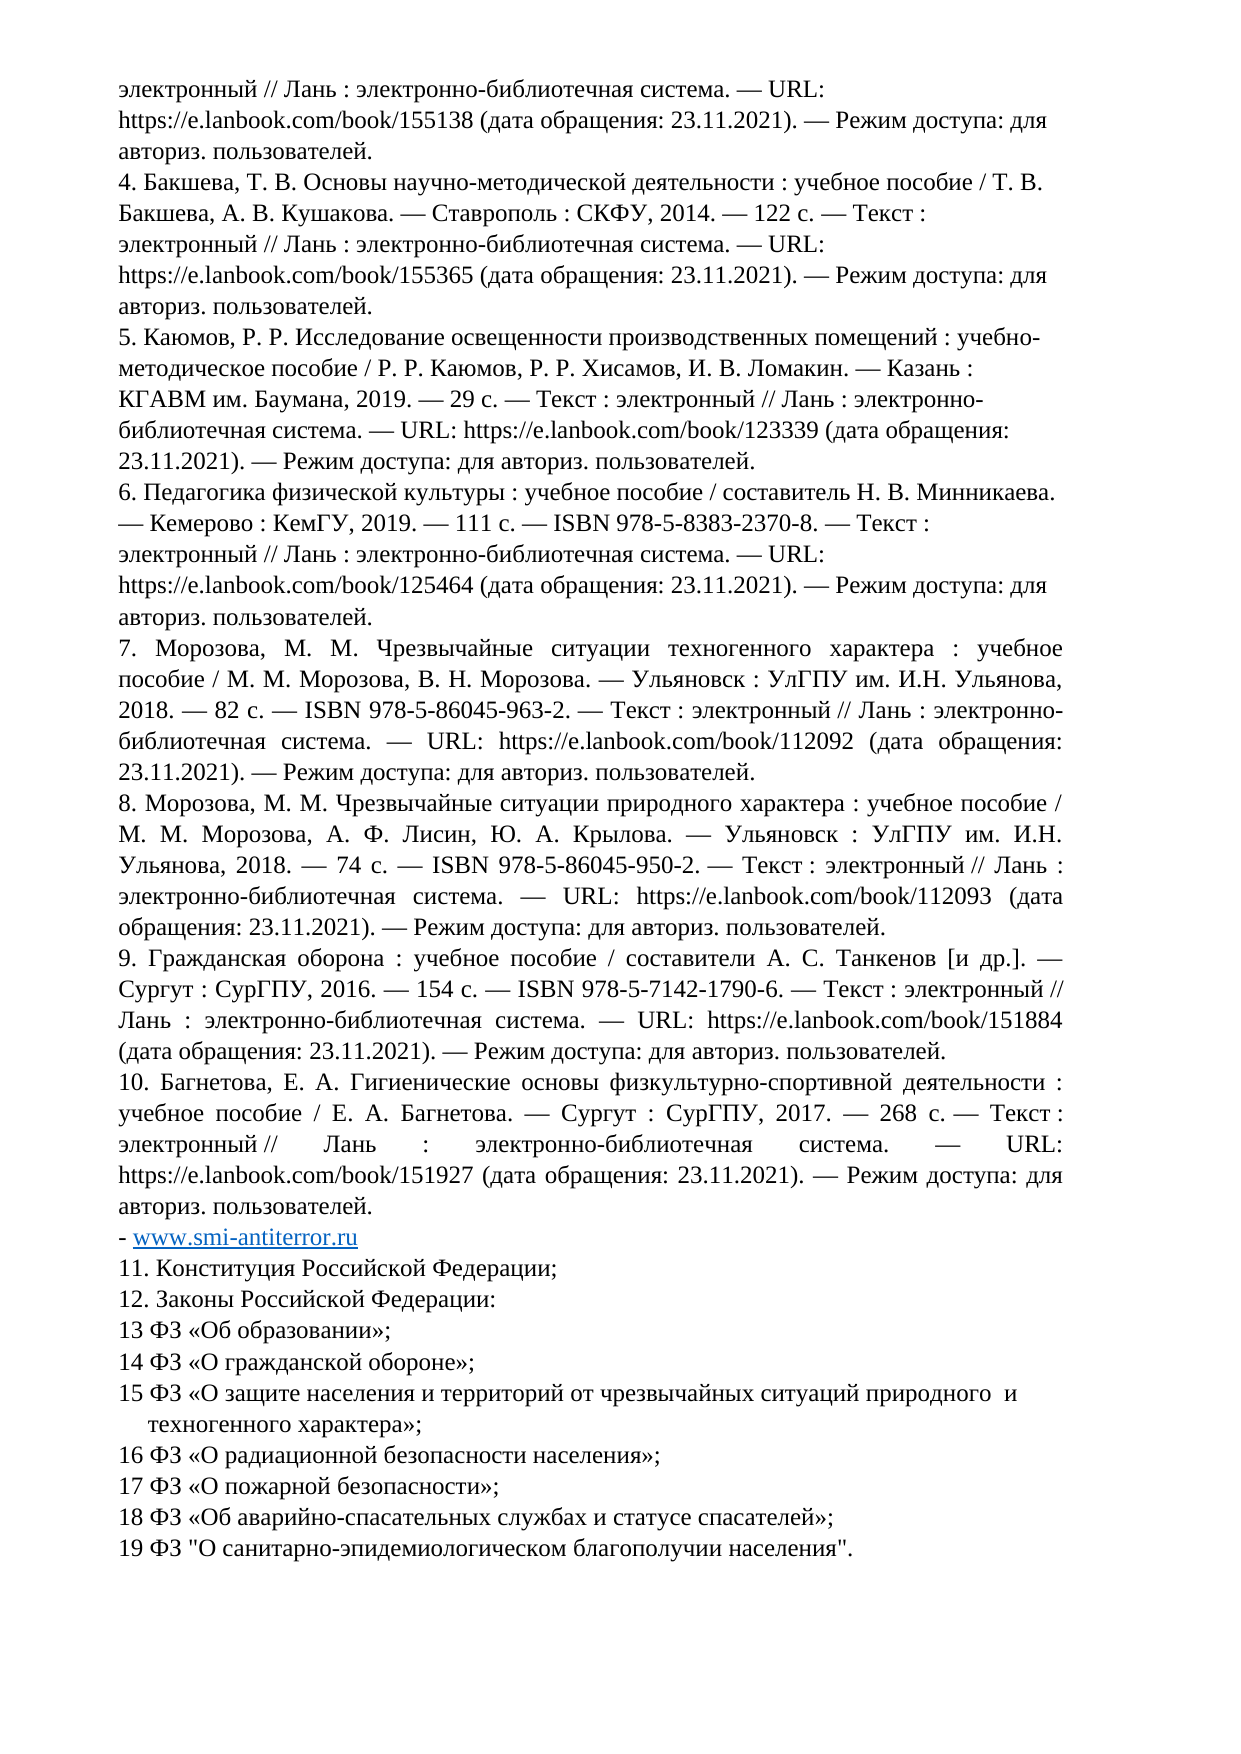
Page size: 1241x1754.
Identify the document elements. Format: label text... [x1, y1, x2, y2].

text 10. Багнетова, Е. А. Гигиенические основы физкультурно-спортивной деятельности : учебное пособие / Е. А. Багнетова. — Сургут : СурГПУ, 2017. — 268 с. — Текст : электронный // Лань : электронно-библиотечная система. — URL: https://e.lanbook.com/book/151927 (дата обращения: 23.11.2021). — Режим доступа: для авториз. пользователей. [118, 1067, 1063, 1220]
text 7. Морозова, М. М. Чрезвычайные ситуации техногенного характера : учебное пособие / М. М. Морозова, В. Н. Морозова. — Ульяновск : УлГПУ им. И.Н. Ульянова, 2018. — 82 с. — ISBN 978-5-86045-963-2. — Текст : электронный // Лань : электронно-библиотечная система. — URL: https://e.lanbook.com/book/112092 (дата обращения: 23.11.2021). — Режим доступа: для авториз. пользователей. [118, 633, 1063, 786]
text - www.smi-antiterror.ru [118, 1222, 1063, 1251]
text 9. Гражданская оборона : учебное пособие / составители А. С. Танкенов [и др.]. — Сургут : СурГПУ, 2016. — 154 с. — ISBN 978-5-7142-1790-6. — Текст : электронный // Лань : электронно-библиотечная система. — URL: https://e.lanbook.com/book/151884 (дата обращения: 23.11.2021). — Режим доступа: для авториз. пользователей. [118, 943, 1063, 1065]
text 19 ФЗ "О санитарно-эпидемиологическом благополучии населения". [118, 1533, 1063, 1562]
text 8. Морозова, М. М. Чрезвычайные ситуации природного характера : учебное пособие / М. М. Морозова, А. Ф. Лисин, Ю. А. Крылова. — Ульяновск : УлГПУ им. И.Н. Ульянова, 2018. — 74 с. — ISBN 978-5-86045-950-2. — Текст : электронный // Лань : электронно-библиотечная система. — URL: https://e.lanbook.com/book/112093 (дата обращения: 23.11.2021). — Режим доступа: для авториз. пользователей. [118, 788, 1063, 941]
text 14 ФЗ «О гражданской обороне»; [118, 1347, 1063, 1375]
text 16 ФЗ «О радиационной безопасности населения»; [118, 1440, 1063, 1468]
text 18 ФЗ «Об аварийно-спасательных службах и статусе спасателей»; [118, 1502, 1063, 1531]
text 13 ФЗ «Об образовании»; [118, 1316, 1063, 1344]
text 12. Законы Российской Федерации: [118, 1284, 1063, 1313]
text 15 ФЗ «О защите населения и территорий от чрезвычайных ситуаций природного и техногенного характера»; [118, 1378, 1063, 1437]
text 4. Бакшева, Т. В. Основы научно-методической деятельности : учебное пособие / Т. В. Бакшева, А. В. Кушакова. — Ставрополь : СКФУ, 2014. — 122 с. — Текст : электронный // Лань : электронно-библиотечная система. — URL: https://e.lanbook.com/book/155365 (дата обращения: 23.11.2021). — Режим доступа: для авториз. пользователей. [118, 167, 1063, 320]
text 17 ФЗ «О пожарной безопасности»; [118, 1471, 1063, 1499]
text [118, 74, 1063, 165]
text 6. Педагогика физической культуры : учебное пособие / составитель Н. В. Минникаева. — Кемерово : КемГУ, 2019. — 111 с. — ISBN 978-5-8383-2370-8. — Текст : электронный // Лань : электронно-библиотечная система. — URL: https://e.lanbook.com/book/125464 (дата обращения: 23.11.2021). — Режим доступа: для авториз. пользователей. [118, 477, 1063, 630]
text 5. Каюмов, Р. Р. Исследование освещенности производственных помещений : учебно-методическое пособие / Р. Р. Каюмов, Р. Р. Хисамов, И. В. Ломакин. — Казань : КГАВМ им. Баумана, 2019. — 29 с. — Текст : электронный // Лань : электронно-библиотечная система. — URL: https://e.lanbook.com/book/123339 (дата обращения: 23.11.2021). — Режим доступа: для авториз. пользователей. [118, 322, 1063, 475]
text 11. Конституция Российской Федерации; [118, 1253, 1063, 1282]
